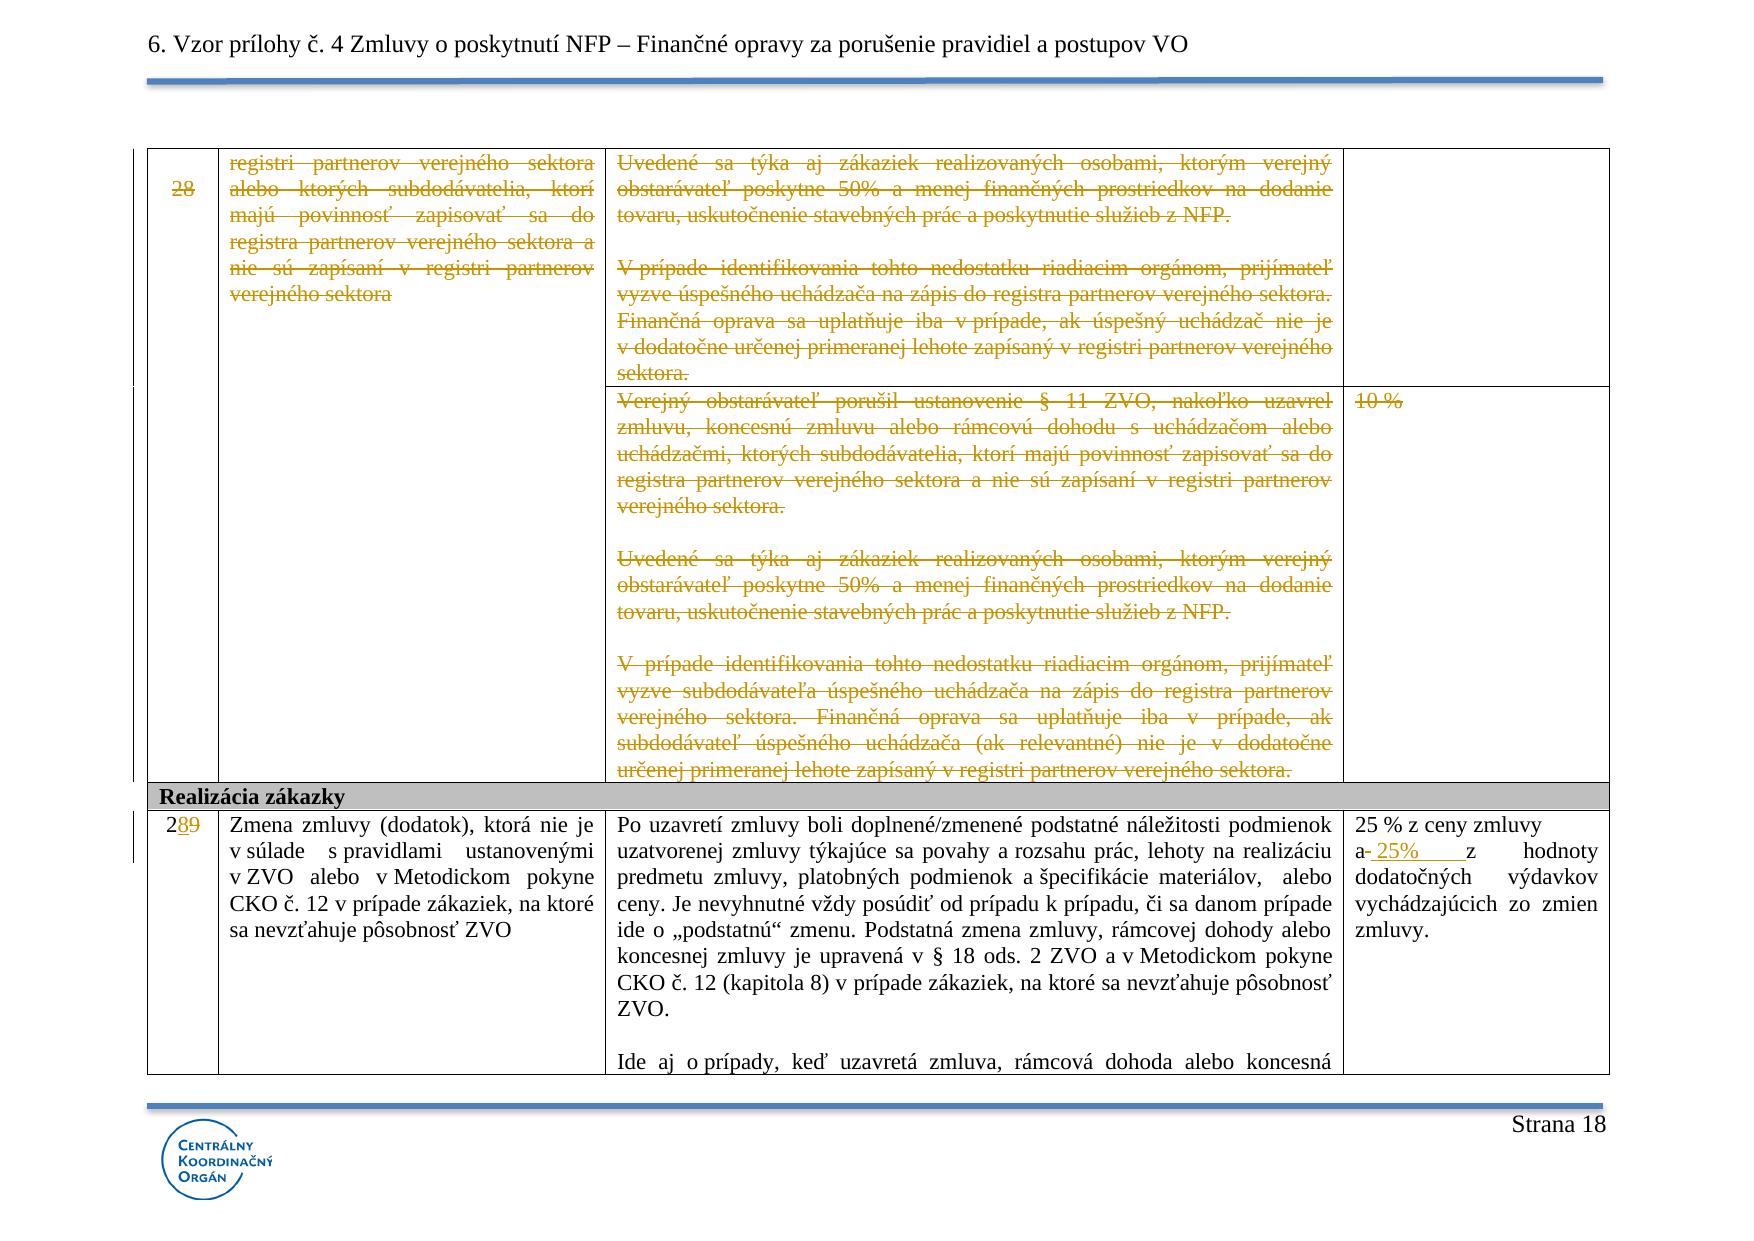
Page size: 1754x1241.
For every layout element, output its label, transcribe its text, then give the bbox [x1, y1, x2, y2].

table_cell [606, 387, 1343, 782]
table_cell 2 [148, 811, 218, 1074]
table_cell 25 % z ceny zmluvy az hodnoty dodatočných výdavkov vychádzajúcich zo zmien zmluvy. [1344, 811, 1609, 1074]
picture [159, 1117, 272, 1199]
table_cell [606, 149, 1343, 386]
table_cell Realizácia zákazky [148, 783, 1609, 809]
table_cell [148, 149, 218, 782]
table_cell [1344, 149, 1609, 386]
table_cell [219, 149, 605, 782]
table_cell [1344, 387, 1609, 782]
